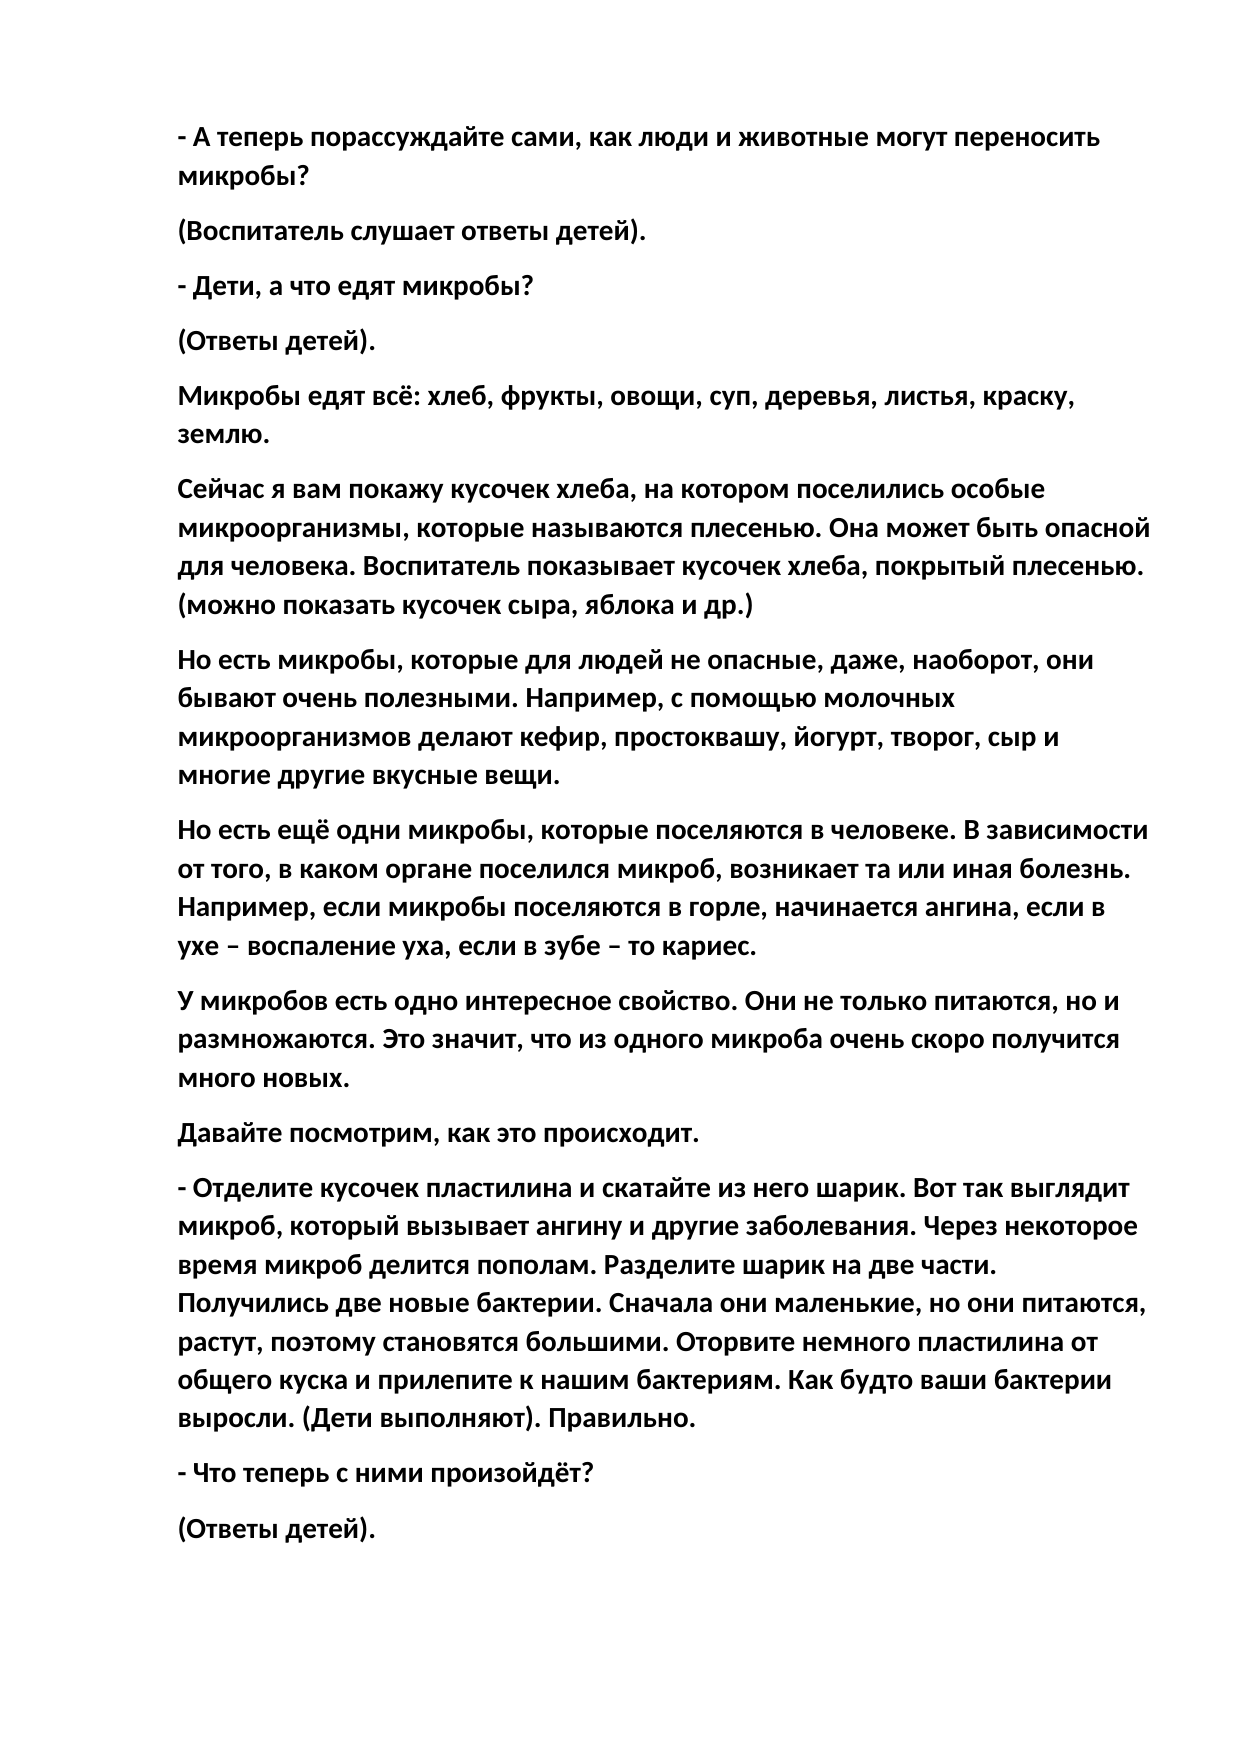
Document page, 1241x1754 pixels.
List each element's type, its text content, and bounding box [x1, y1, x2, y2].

text Но есть микробы, которые для людей не опасные, даже, наоборот, они бывают очень полезными. Например, с помощью молочных микроорганизмов делают кефир, простоквашу, йогурт, творог, сыр и многие другие вкусные вещи. [177, 641, 1152, 792]
text (Воспитатель слушает ответы детей). [177, 212, 1152, 247]
text Микробы едят всё: хлеб, фрукты, овощи, суп, деревья, листья, краску, землю. [177, 377, 1152, 451]
text У микробов есть одно интересное свойство. Они не только питаются, но и размножаются. Это значит, что из одного микроба очень скоро получится много новых. [177, 982, 1152, 1094]
text Давайте посмотрим, как это происходит. [177, 1114, 1152, 1149]
text - Отделите кусочек пластилина и скатайте из него шарик. Вот так выглядит микроб, который вызывает ангину и другие заболевания. Через некоторое время микроб делится пополам. Разделите шарик на две части. Получились две новые бактерии. Сначала они маленькие, но они питаются, растут, поэтому становятся большими. Оторвите немного пластилина от общего куска и прилепите к нашим бактериям. Как будто ваши бактерии выросли. (Дети выполняют). Правильно. [177, 1169, 1152, 1435]
text - А теперь порассуждайте сами, как люди и животные могут переносить микробы? [177, 118, 1152, 192]
text Сейчас я вам покажу кусочек хлеба, на котором поселились особые микроорганизмы, которые называются плесенью. Она может быть опасной для человека. Воспитатель показывает кусочек хлеба, покрытый плесенью. (можно показать кусочек сыра, яблока и др.) [177, 471, 1152, 621]
text Но есть ещё одни микробы, которые поселяются в человеке. В зависимости от того, в каком органе поселился микроб, возникает та или иная болезнь. Например, если микробы поселяются в горле, начинается ангина, если в ухе – воспаление уха, если в зубе – то кариес. [177, 811, 1152, 962]
text - Что теперь с ними произойдёт? [177, 1454, 1152, 1490]
text (Ответы детей). [177, 1510, 1152, 1545]
text (Ответы детей). [177, 322, 1152, 357]
text - Дети, а что едят микробы? [177, 267, 1152, 302]
